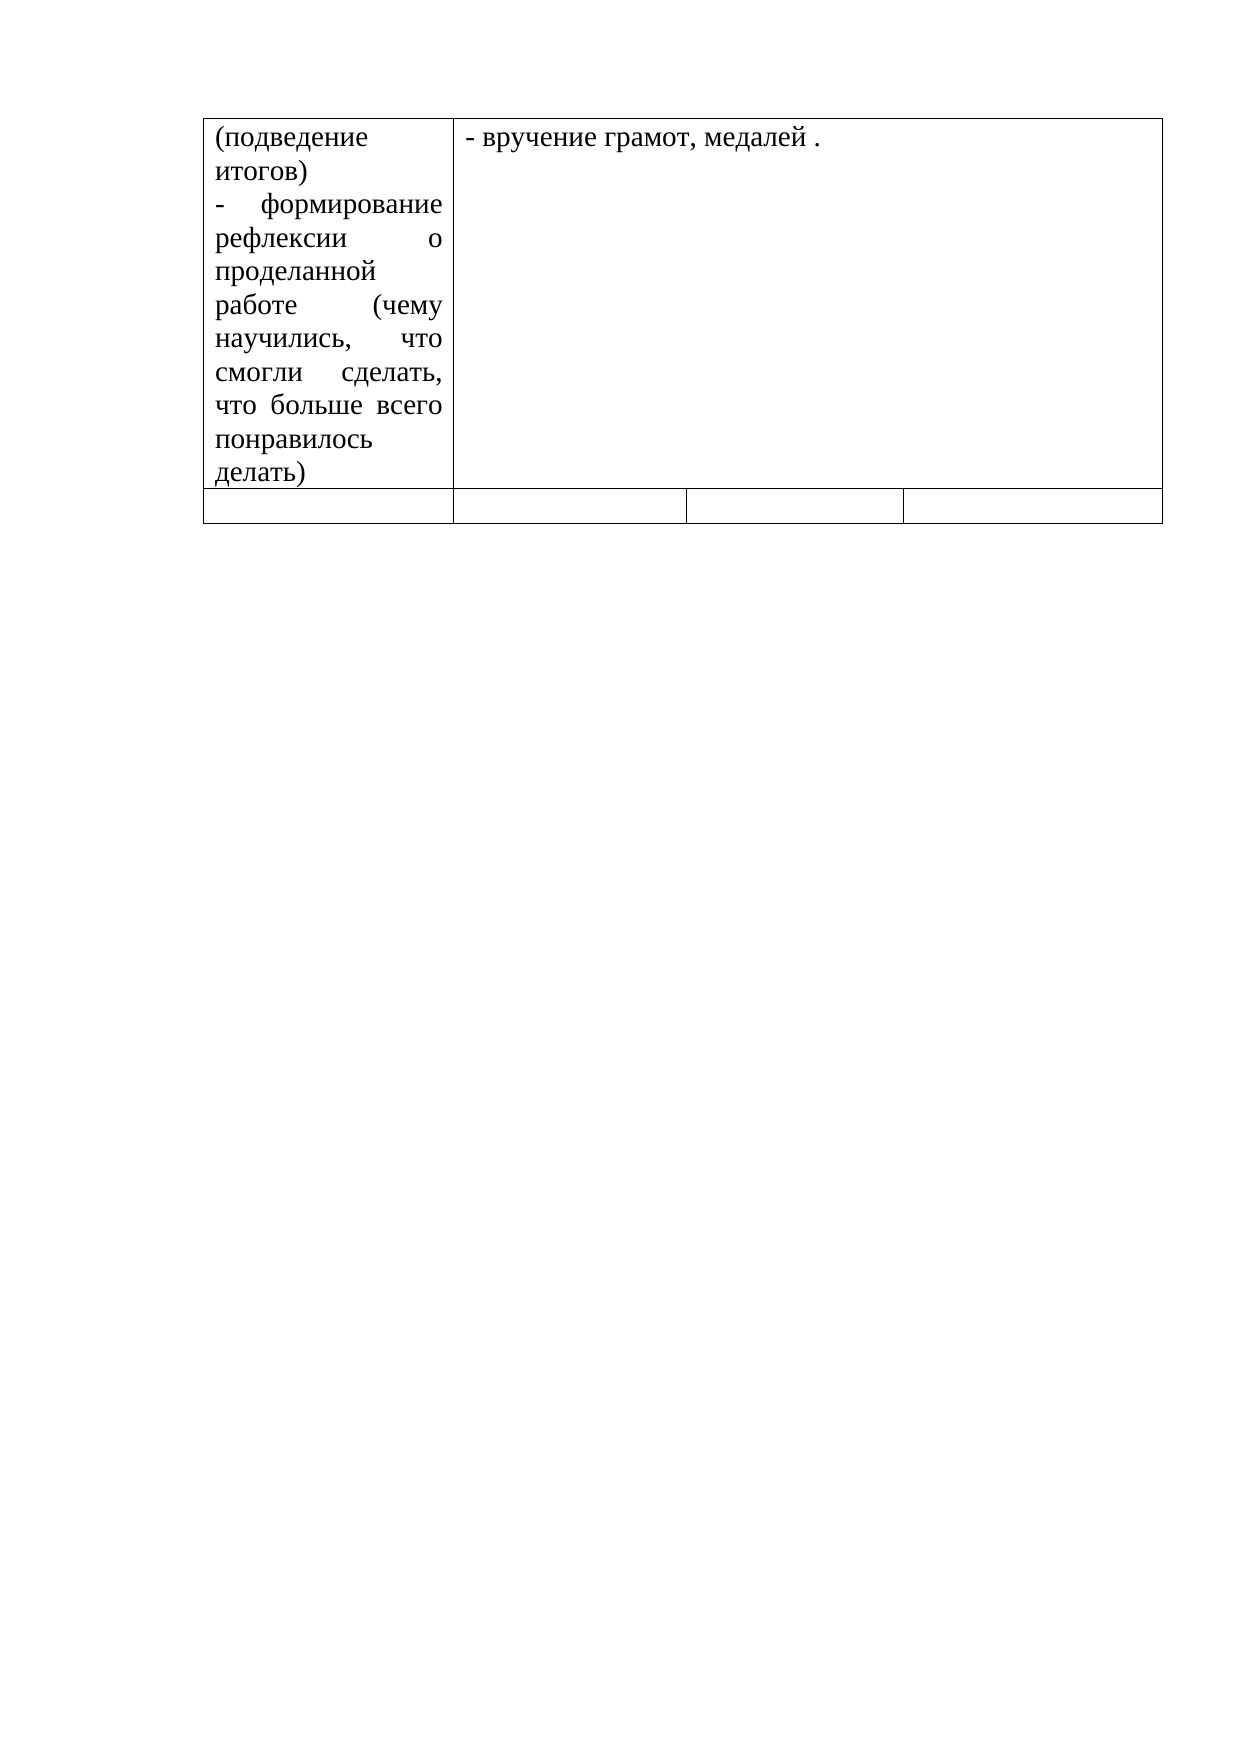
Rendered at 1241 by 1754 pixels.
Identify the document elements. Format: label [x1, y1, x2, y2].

table_cell [204, 119, 453, 488]
table_cell [454, 119, 1162, 488]
table_cell [204, 489, 453, 523]
table_cell [904, 489, 1162, 523]
table_cell [687, 489, 903, 523]
table_cell [454, 489, 686, 523]
